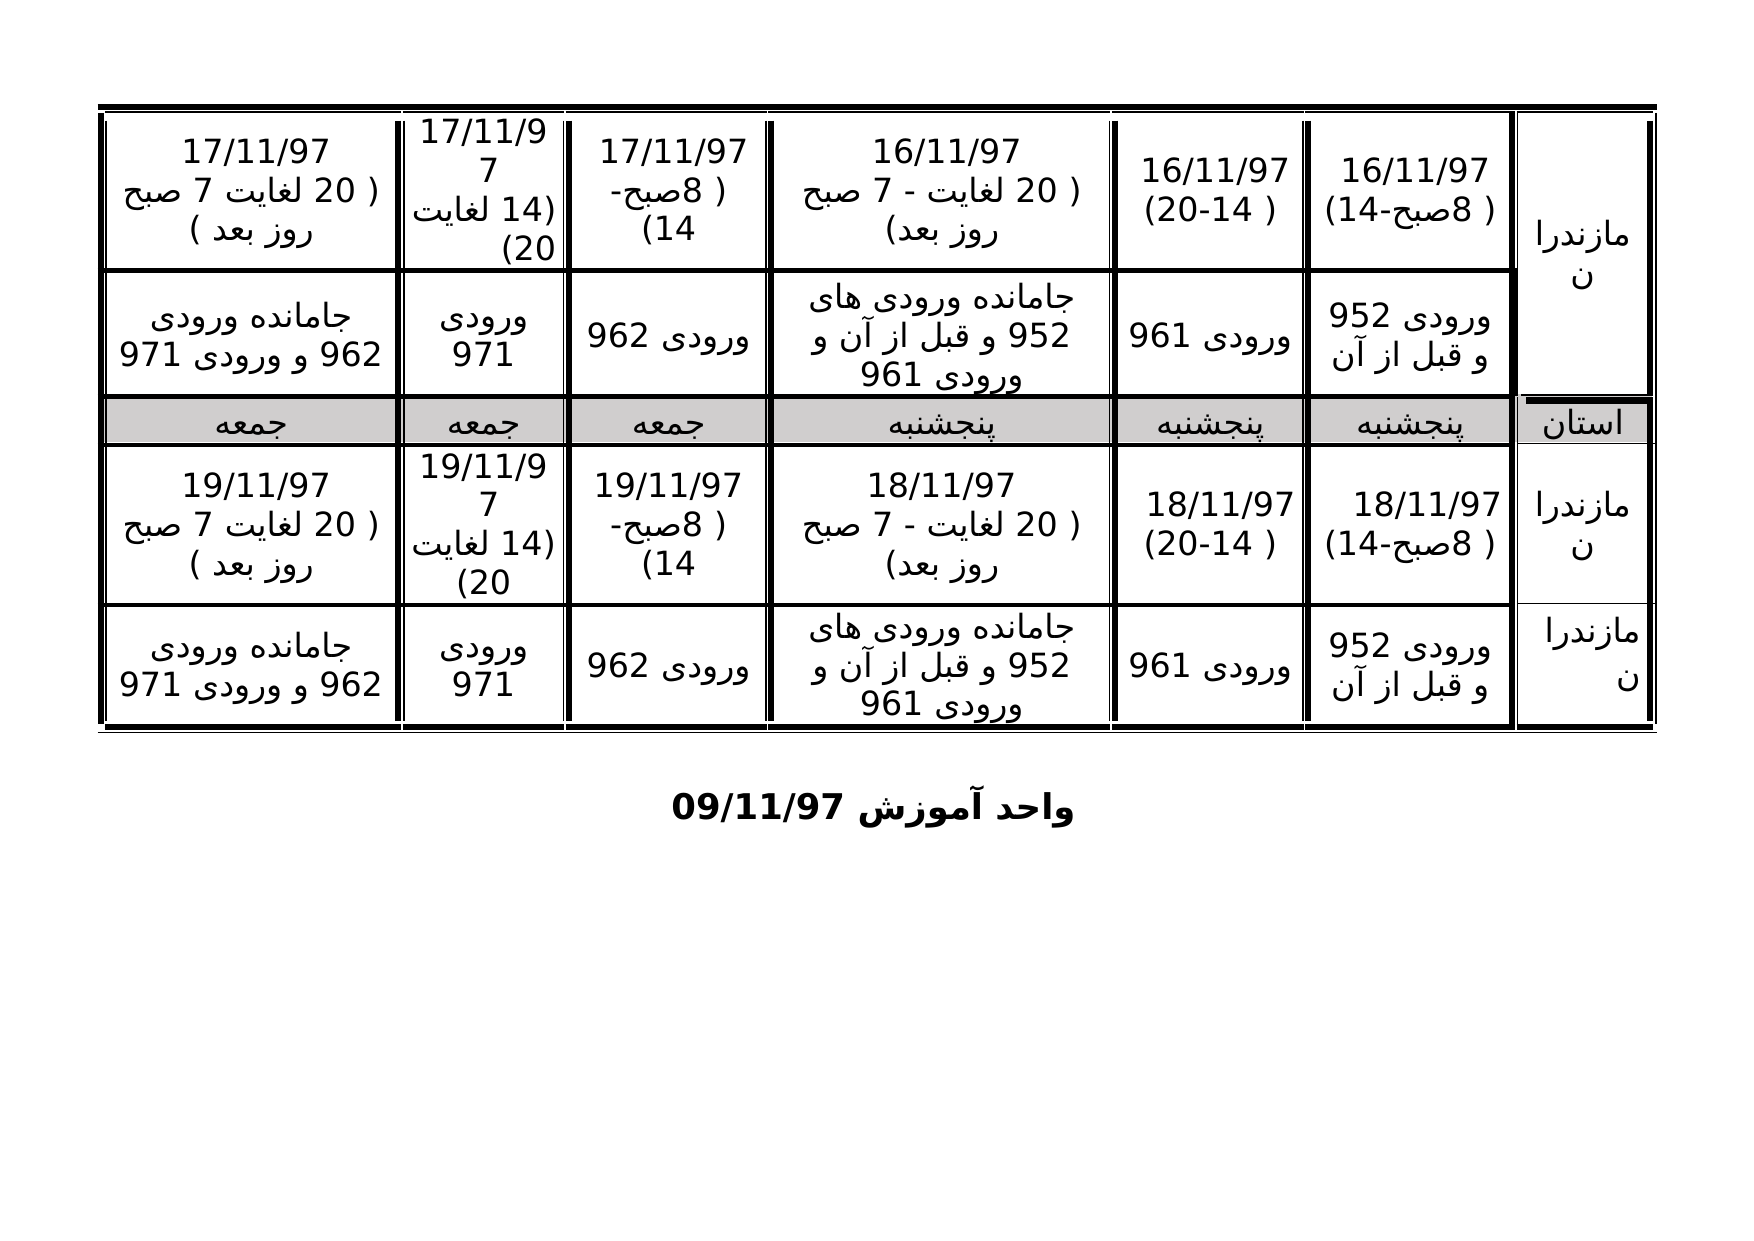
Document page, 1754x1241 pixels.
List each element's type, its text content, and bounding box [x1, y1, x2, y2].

table_cell جامانده ورودی های 952 و قبل از آن و ورودی 961 [774, 273, 1109, 394]
table_cell پنجشنبه [1118, 399, 1302, 442]
table_cell جمعه [405, 399, 563, 442]
table_cell 16/11/97 ( 20-14) [1114, 110, 1307, 268]
table_cell ورودی 971 [405, 273, 563, 394]
table_cell 17/11/97 ( 20 لغایت 7 صبح روز بعد ) [102, 110, 400, 268]
table_cell پنجشنبه [1311, 399, 1509, 442]
table_cell 17/11/97 (14 لغایت 20) [400, 110, 567, 268]
table_cell 18/11/97 ( 20 لغایت - 7 صبح روز بعد) [774, 447, 1109, 602]
table_cell ورودی 952 و قبل از آن [1311, 273, 1509, 394]
table_cell ورودی 962 [567, 607, 770, 724]
table_cell ورودی 952 و قبل از آن [1307, 607, 1509, 724]
table_cell استان [1515, 394, 1652, 442]
table_cell 17/11/97 ( 8صبح- 14) [567, 110, 770, 268]
table_cell ورودی 971 [400, 607, 567, 724]
table_cell جمعه [107, 399, 395, 442]
table_cell 16/11/97 ( 8صبح-14) [1307, 113, 1509, 268]
table_cell 18/11/97 ( 20-14) [1118, 447, 1302, 602]
table_cell 19/11/97 ( 8صبح- 14) [572, 447, 765, 602]
table_cell مازندران [1518, 113, 1652, 394]
table_cell جامانده ورودی 962 و ورودی 971 [107, 273, 395, 394]
table_cell جامانده ورودی های 952 و قبل از آن و ورودی 961 [770, 607, 1113, 724]
table_cell جمعه [572, 399, 765, 442]
table_cell 16/11/97 ( 20 لغایت - 7 صبح روز بعد) [770, 110, 1113, 268]
table_cell جامانده ورودی 962 و ورودی 971 [104, 607, 400, 724]
table_cell مازندران [1518, 444, 1647, 602]
table_cell مازندران [1518, 604, 1652, 724]
table_cell 19/11/97 (14 لغایت 20) [405, 447, 563, 602]
table_cell ورودی 962 [572, 273, 765, 394]
table_cell پنجشنبه [774, 399, 1109, 442]
table_cell ورودی 961 [1114, 607, 1307, 724]
text واحد آموزش 09/11/97 [91, 786, 1656, 827]
table_cell 19/11/97 ( 20 لغایت 7 صبح روز بعد ) [107, 447, 395, 602]
table_cell 18/11/97 ( 8صبح-14) [1311, 447, 1509, 602]
table_cell ورودی 961 [1118, 273, 1302, 394]
